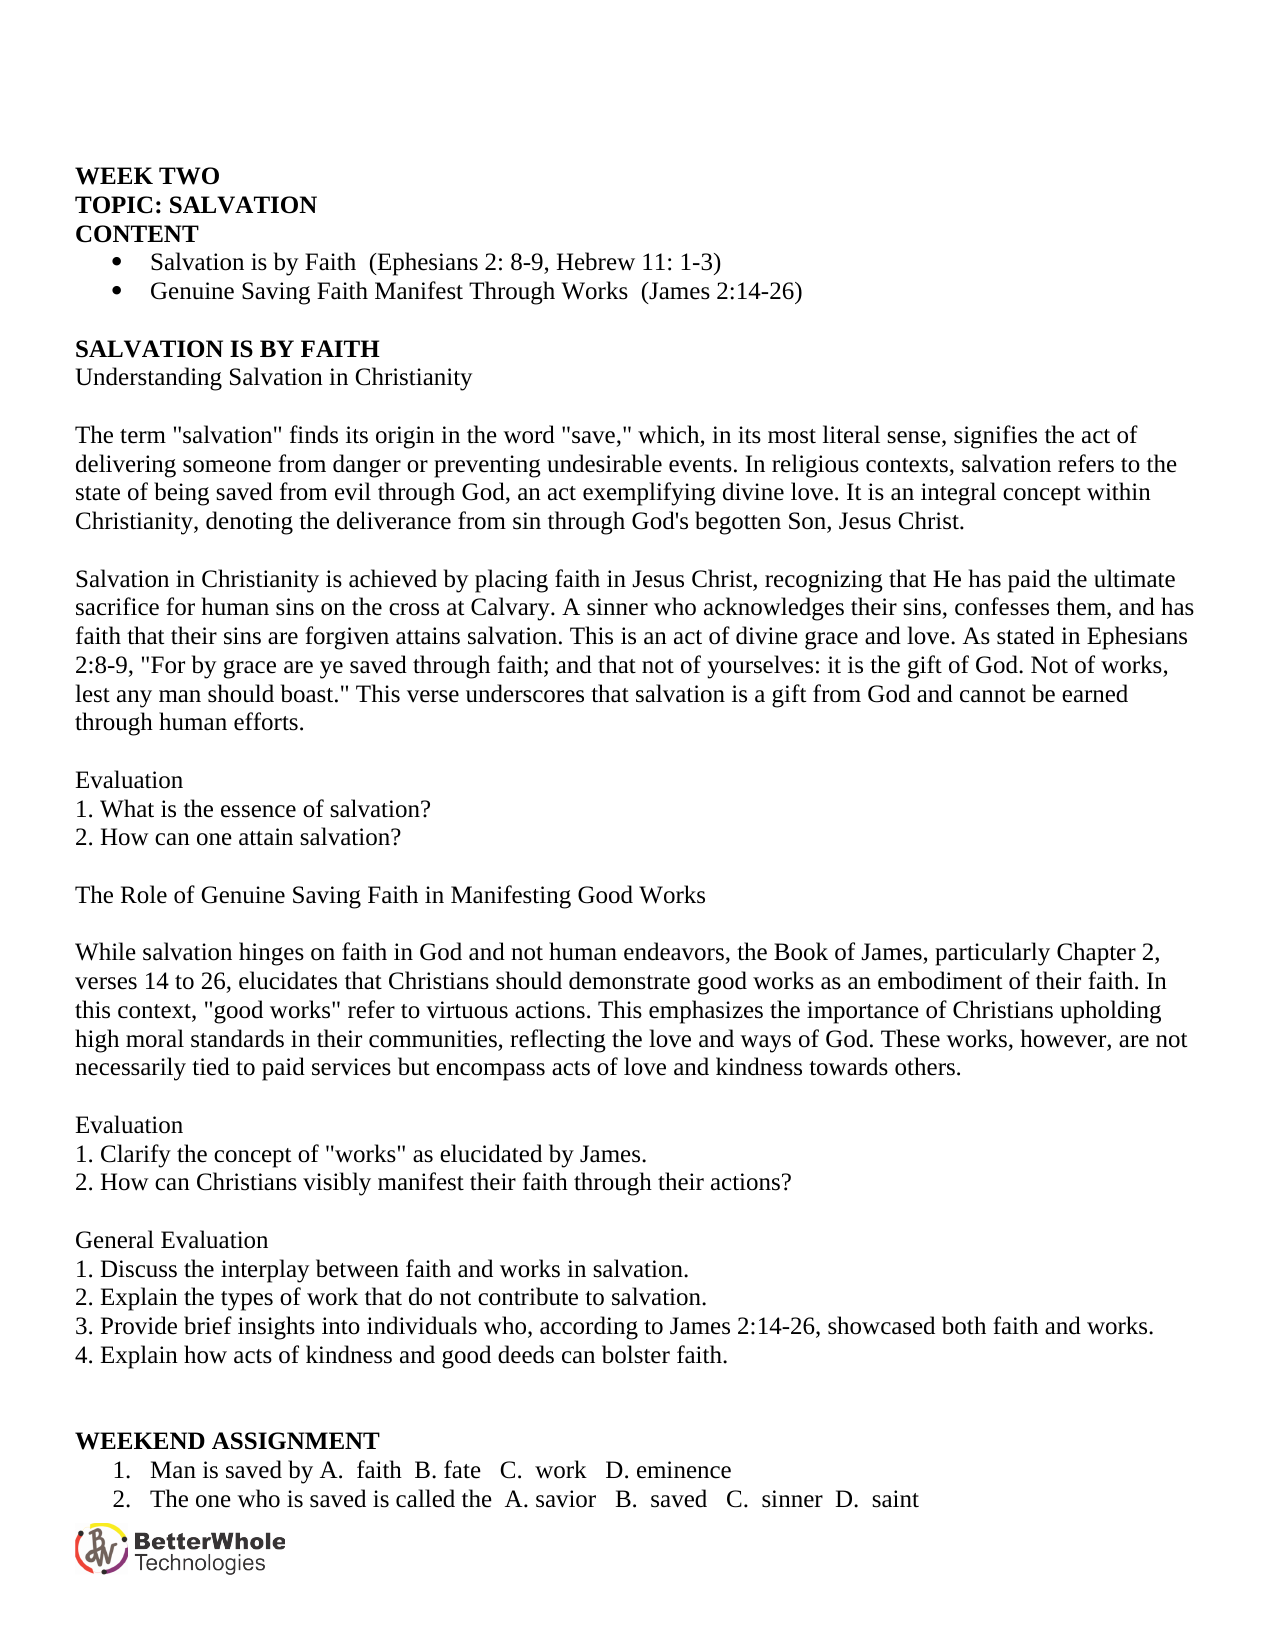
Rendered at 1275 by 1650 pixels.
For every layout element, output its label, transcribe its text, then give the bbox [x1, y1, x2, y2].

text General Evaluation [75, 1225, 1200, 1254]
list Genuine Saving Faith Manifest Through Works (James 2:14-26) [112, 276, 1200, 305]
text 1. What is the essence of salvation? [75, 794, 1200, 822]
text WEEKEND ASSIGNMENT [75, 1426, 1200, 1455]
text While salvation hinges on faith in God and not human endeavors, the Book of James, particularly Chapter 2, verses 14 to 26, elucidates that Christians should demonstrate good works as an embodiment of their faith. In this context, "good works" refer to virtuous actions. This emphasizes the importance of Christians upholding high moral standards in their communities, reflecting the love and ways of God. These works, however, are not necessarily tied to paid services but encompass acts of love and kindness towards others. [75, 937, 1200, 1081]
text SALVATION IS BY FAITH [75, 334, 1200, 362]
text 2. How can Christians visibly manifest their faith through their actions? [75, 1167, 1200, 1196]
list The one who is saved is called the A. savior B. saved C. sinner D. saint [112, 1484, 1200, 1512]
text CONTENT [75, 219, 1200, 247]
text WEEK TWO [75, 161, 1200, 190]
text Salvation in Christianity is achieved by placing faith in Jesus Christ, recognizing that He has paid the ultimate sacrifice for human sins on the cross at Calvary. A sinner who acknowledges their sins, confesses them, and has faith that their sins are forgiven attains salvation. This is an act of divine grace and love. As stated in Ephesians 2:8-9, "For by grace are ye saved through faith; and that not of yourselves: it is the gift of God. Not of works, lest any man should boast." This verse underscores that salvation is a gift from God and cannot be earned through human efforts. [75, 564, 1200, 736]
text Understanding Salvation in Christianity [75, 362, 1200, 391]
text 1. Clarify the concept of "works" as elucidated by James. [75, 1139, 1200, 1167]
text TOPIC: SALVATION [75, 190, 1200, 219]
text 1. Discuss the interplay between faith and works in salvation. [75, 1254, 1200, 1282]
list Man is saved by A. faith B. fate C. work D. eminence [112, 1455, 1200, 1484]
text The term "salvation" finds its origin in the word "save," which, in its most literal sense, signifies the act of delivering someone from danger or preventing undesirable events. In religious contexts, salvation refers to the state of being saved from evil through God, an act exemplifying divine love. It is an integral concept within Christianity, denoting the deliverance from sin through God's begotten Son, Jesus Christ. [75, 420, 1200, 535]
list Salvation is by Faith (Ephesians 2: 8-9, Hebrew 11: 1-3) [112, 247, 1200, 276]
picture [75, 1523, 285, 1575]
text The Role of Genuine Saving Faith in Manifesting Good Works [75, 880, 1200, 909]
text Evaluation [75, 1110, 1200, 1139]
text 4. Explain how acts of kindness and good deeds can bolster faith. [75, 1340, 1200, 1369]
text 2. How can one attain salvation? [75, 822, 1200, 851]
text Evaluation [75, 765, 1200, 794]
text 2. Explain the types of work that do not contribute to salvation. [75, 1282, 1200, 1311]
text 3. Provide brief insights into individuals who, according to James 2:14-26, showcased both faith and works. [75, 1311, 1200, 1340]
